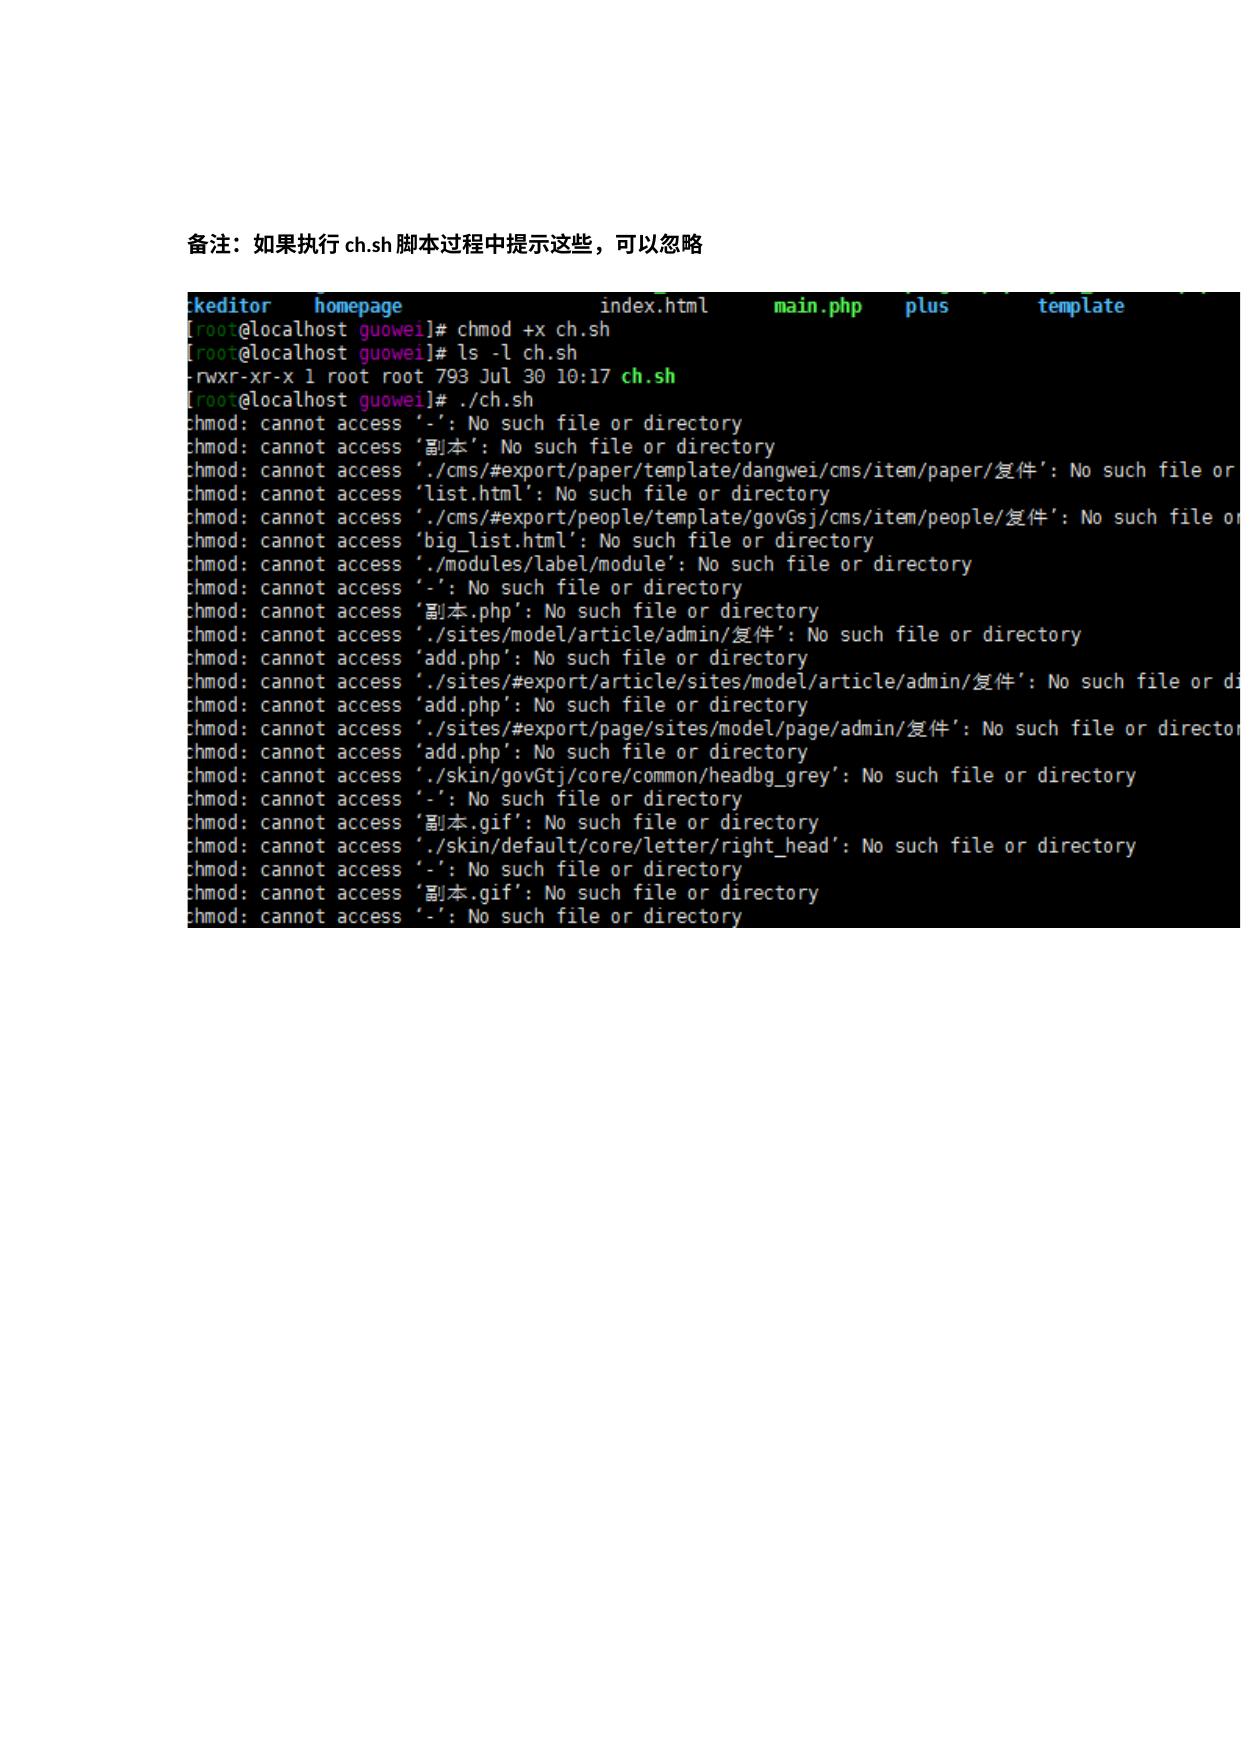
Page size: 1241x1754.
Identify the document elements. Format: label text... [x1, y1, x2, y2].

list 备注：如果执行ch.sh脚本过程中提示这些，可以忽略 [187, 227, 1053, 259]
picture [187, 292, 1241, 928]
